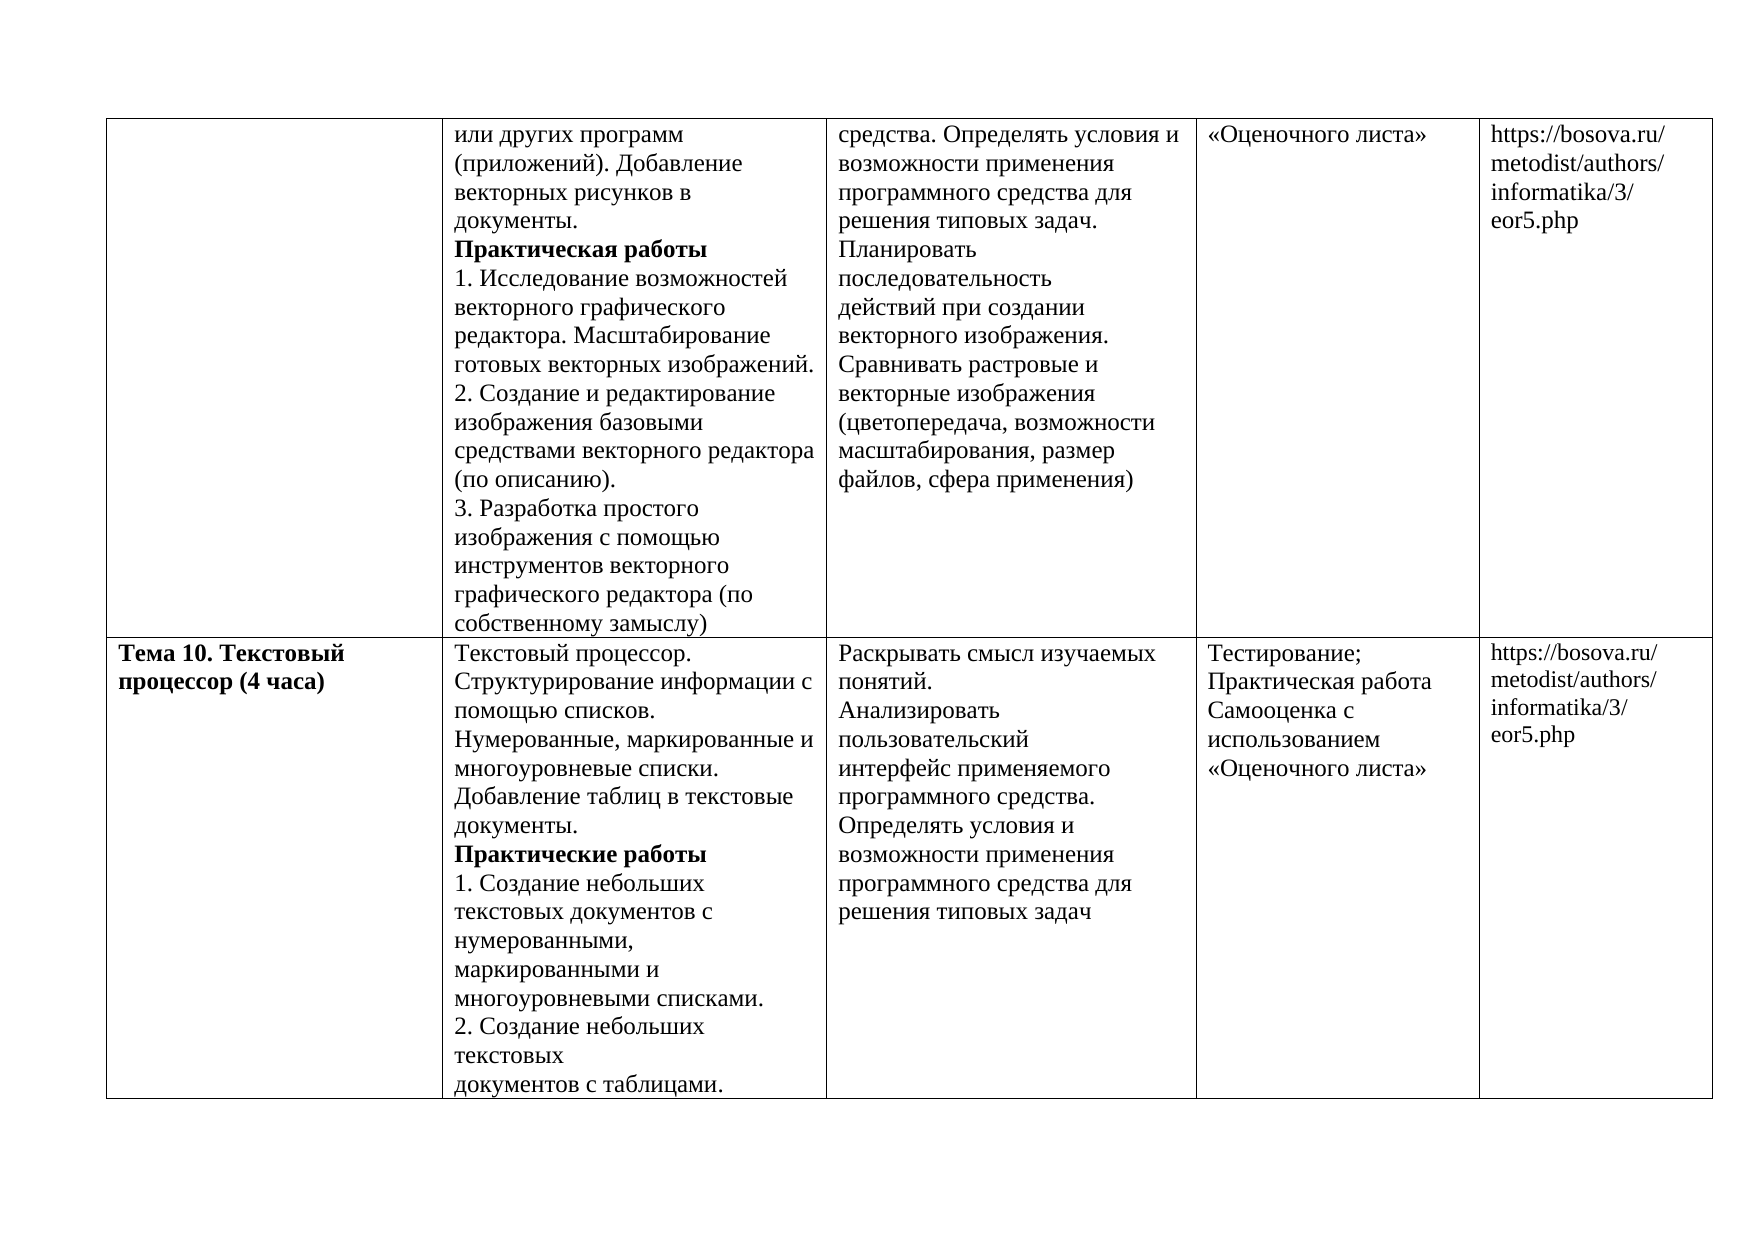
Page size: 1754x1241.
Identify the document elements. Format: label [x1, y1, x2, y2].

table_cell [1480, 119, 1712, 637]
table_cell [1197, 638, 1479, 1098]
table_cell [107, 638, 442, 1098]
table_cell [827, 119, 1196, 637]
table_cell [443, 119, 826, 637]
table_cell [1480, 638, 1712, 1098]
table_cell [443, 638, 826, 1098]
table_cell [1197, 119, 1479, 637]
table_cell [107, 119, 442, 637]
table_cell [827, 638, 1196, 1098]
